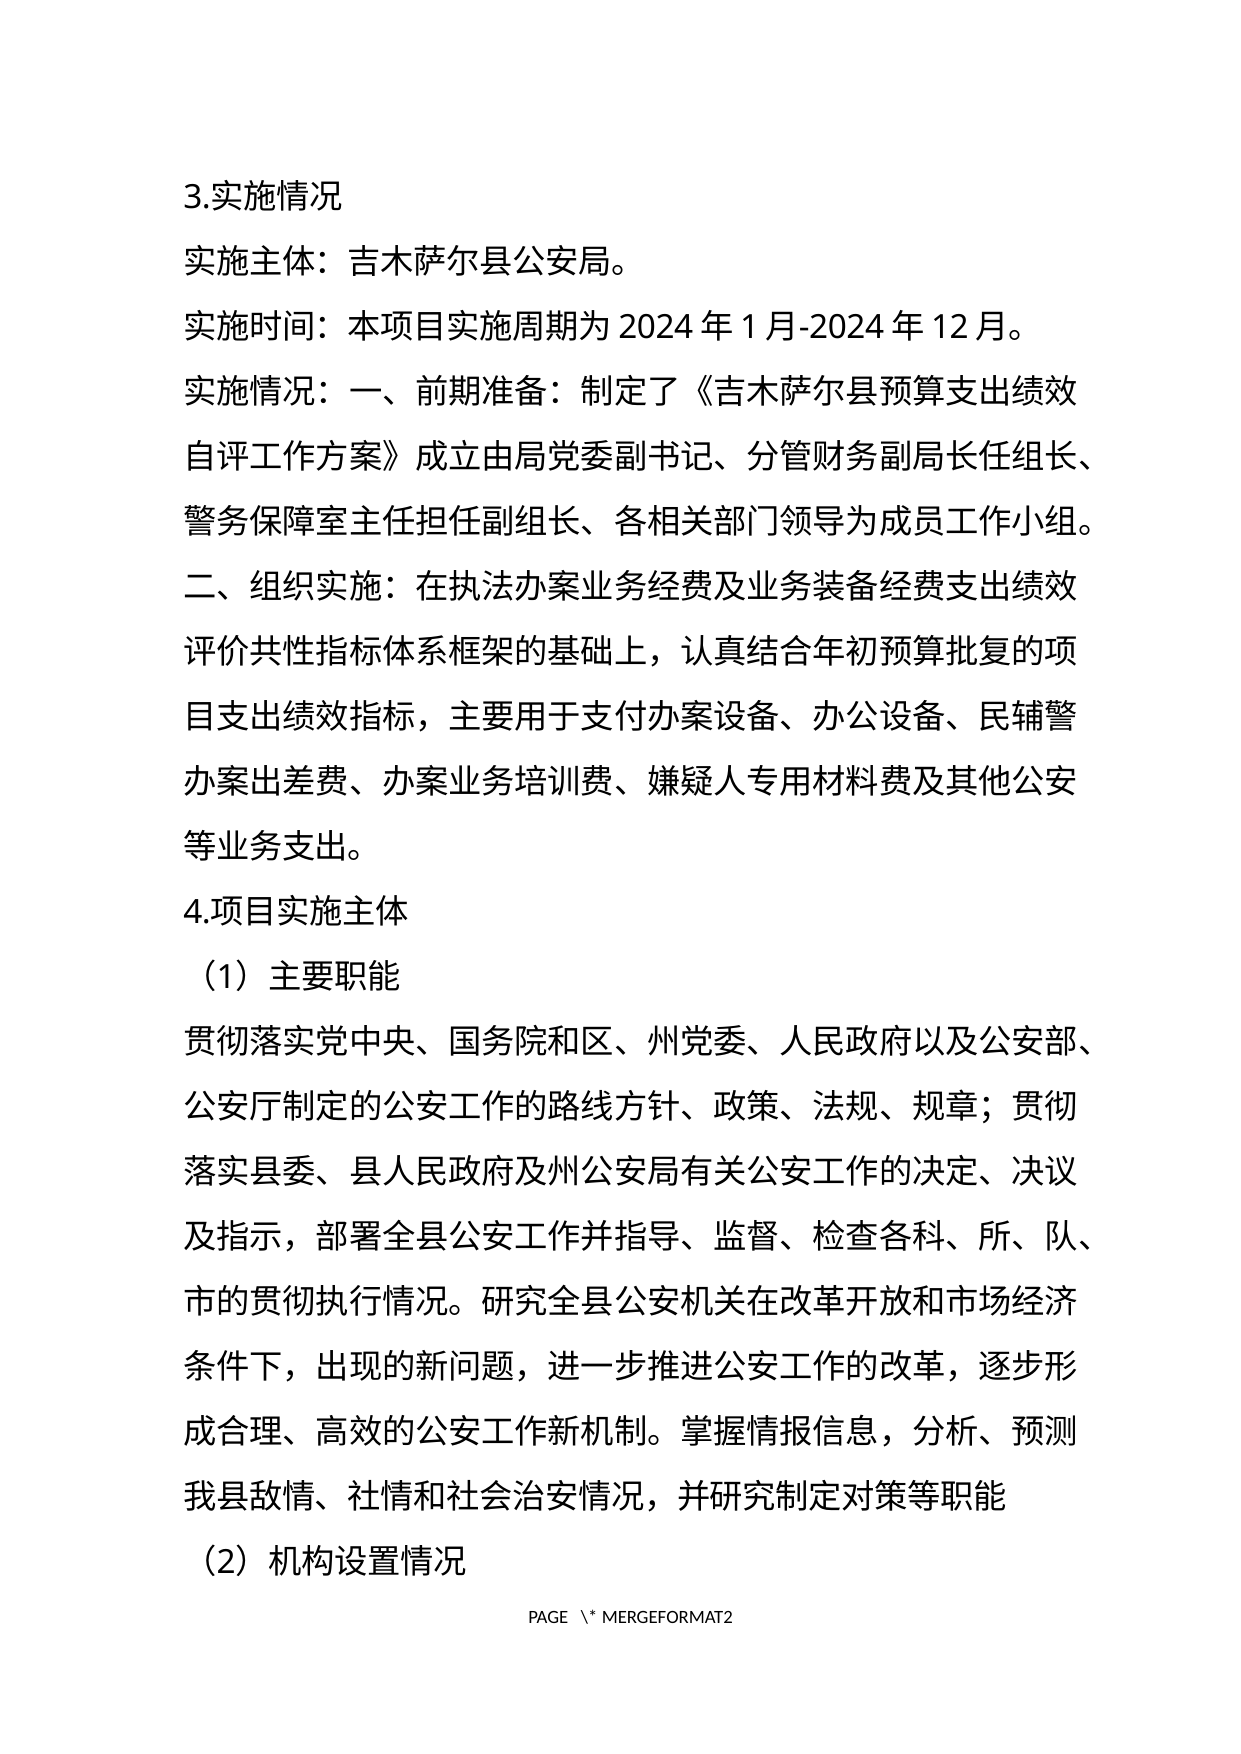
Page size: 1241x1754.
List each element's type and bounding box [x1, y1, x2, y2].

text [183, 162, 1078, 1592]
